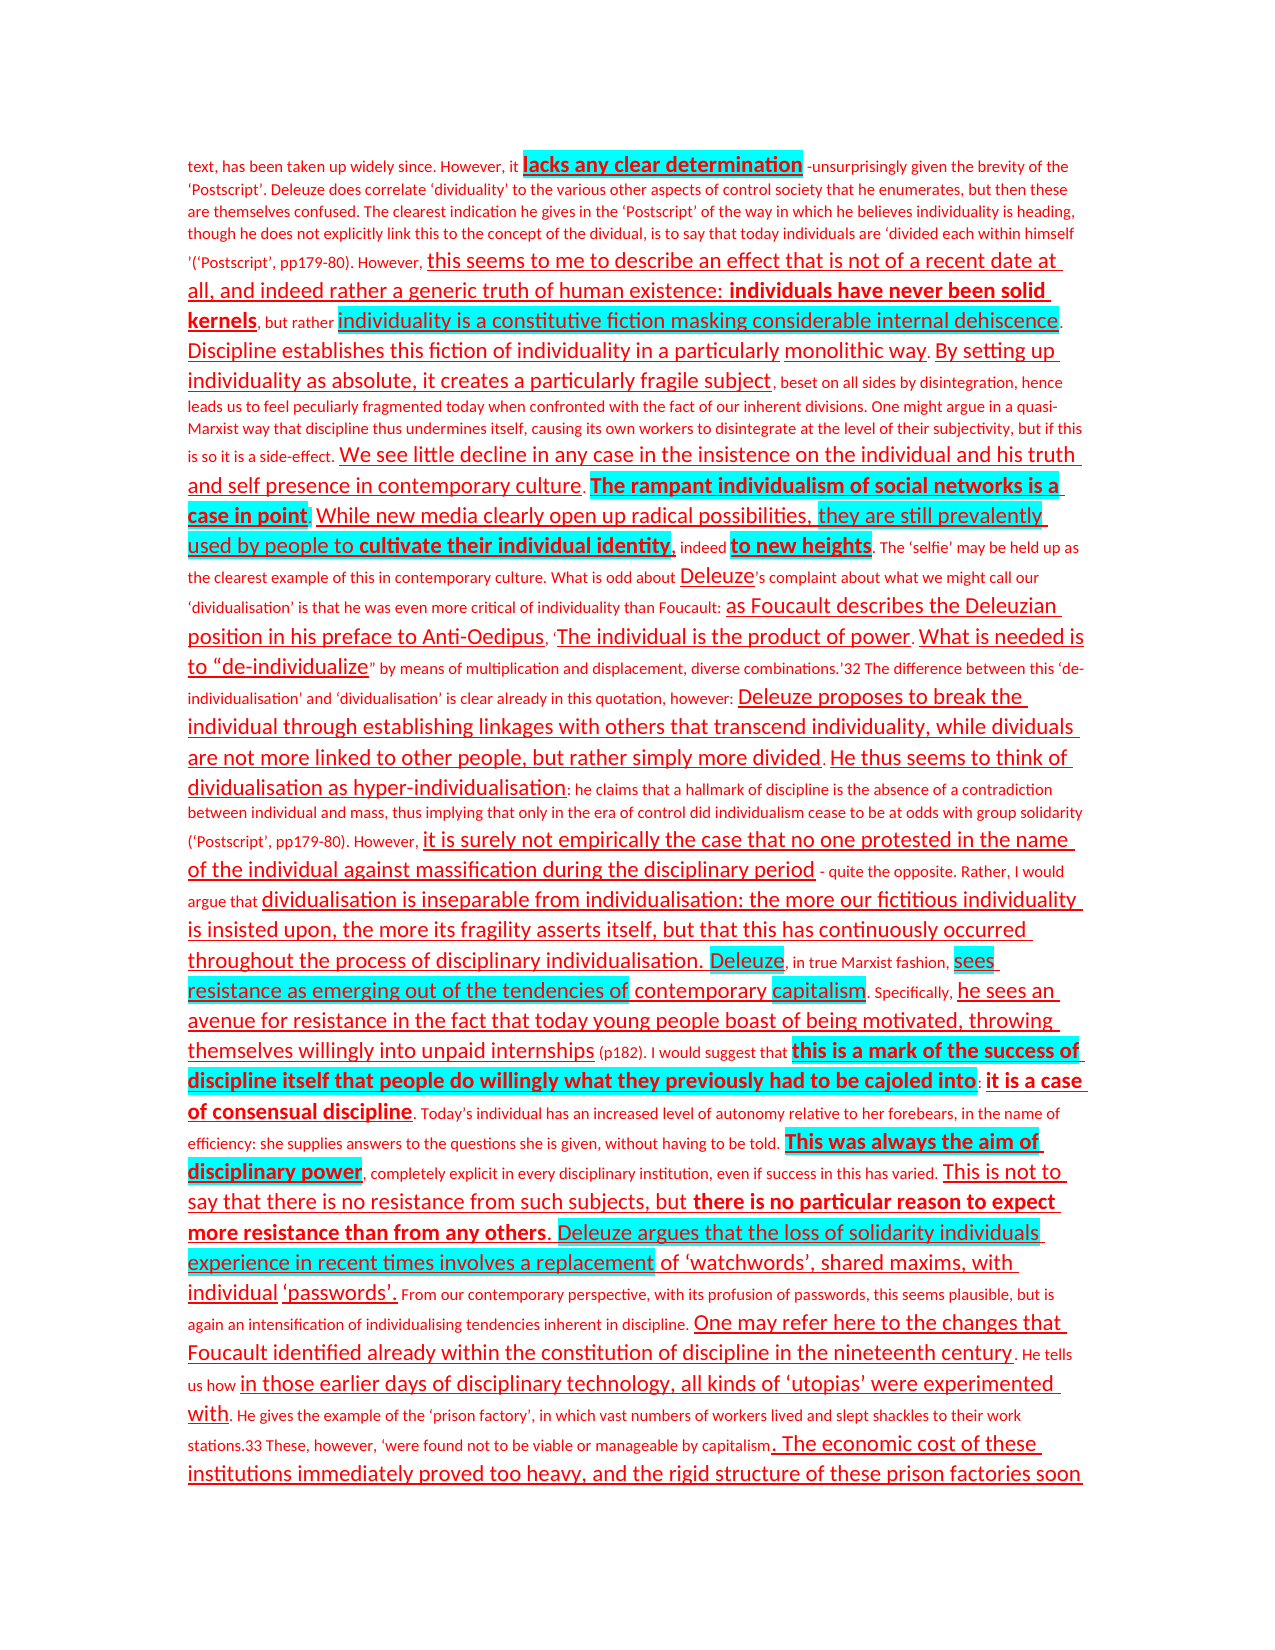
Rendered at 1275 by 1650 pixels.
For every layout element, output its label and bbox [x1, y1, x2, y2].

text [187, 150, 1087, 1487]
